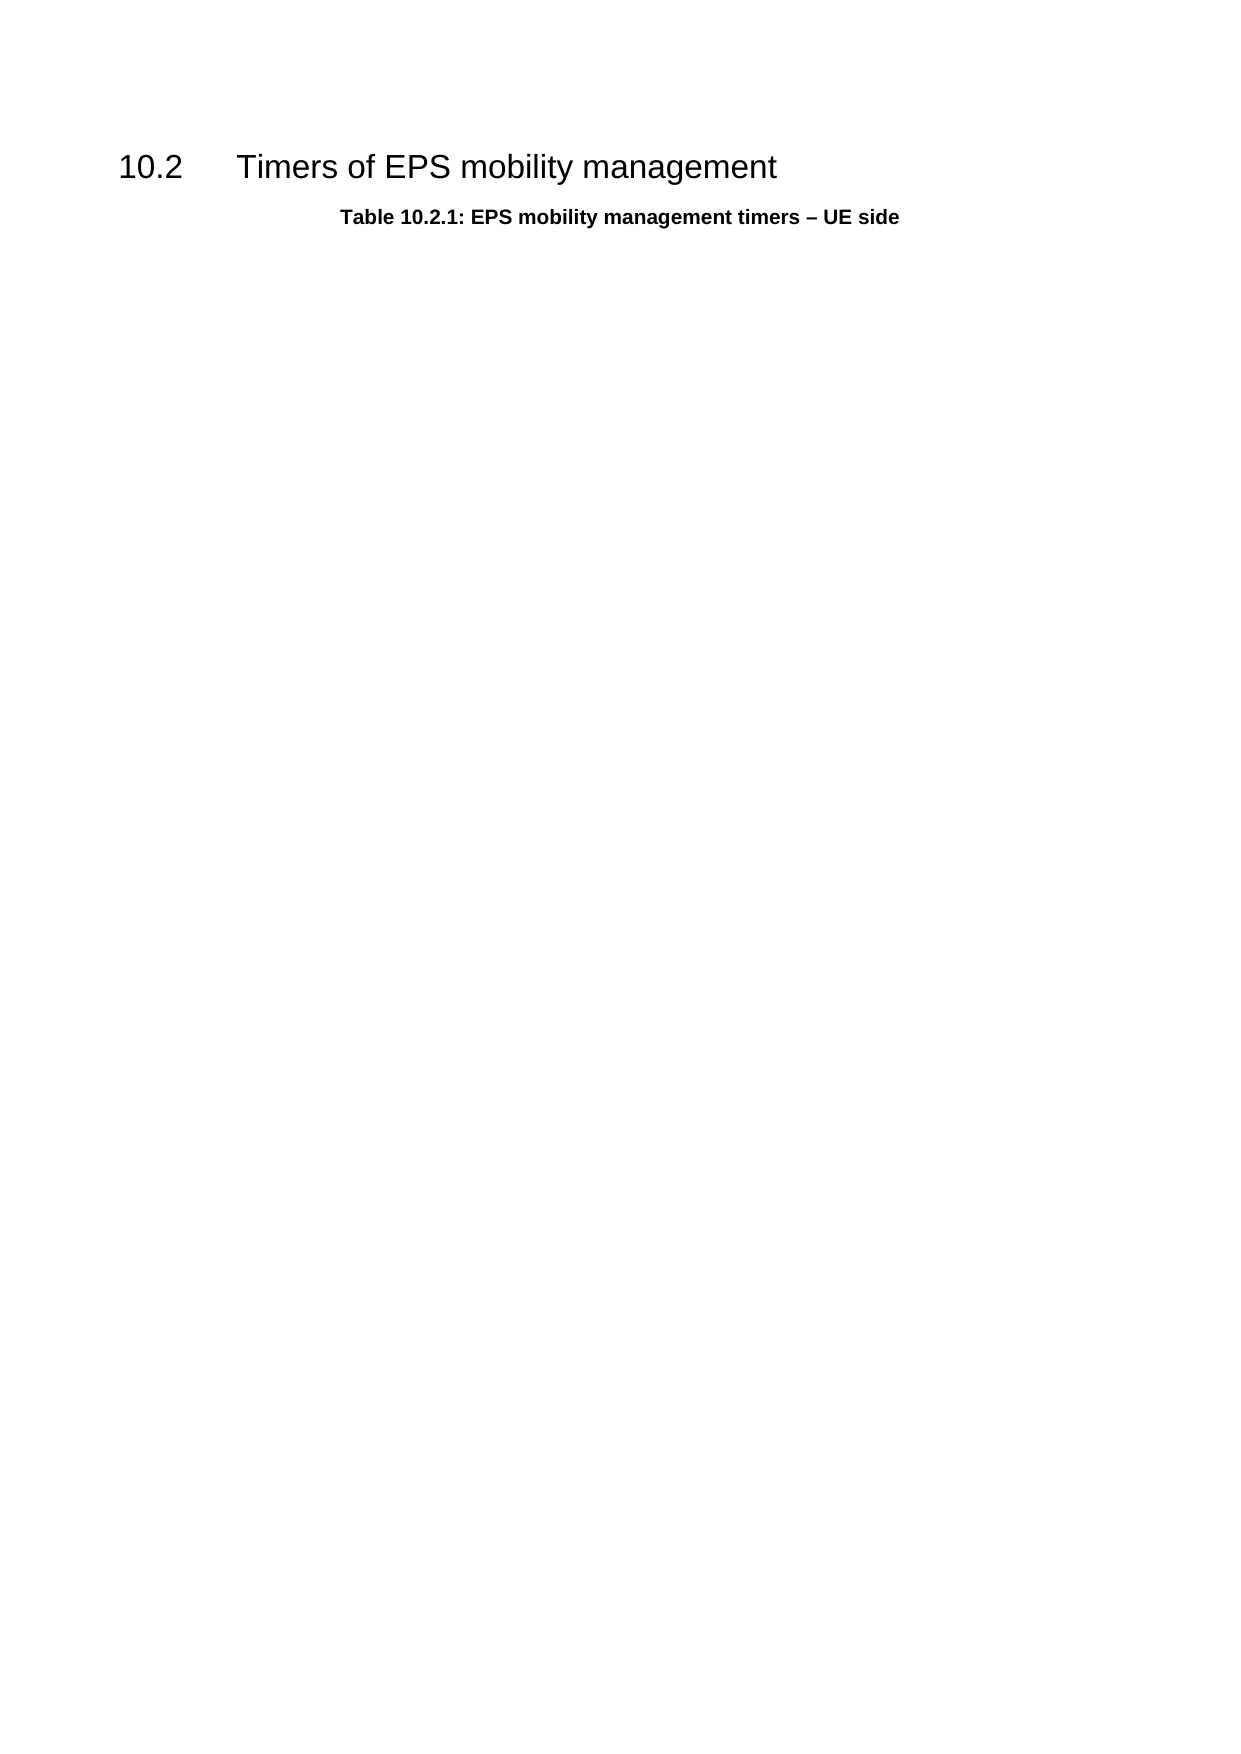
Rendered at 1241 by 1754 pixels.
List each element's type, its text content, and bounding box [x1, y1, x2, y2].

text Table 10.2.1: EPS mobility management timers – UE side [118, 205, 1122, 229]
subtitle 10.2 Timers of EPS mobility management [118, 147, 1122, 186]
